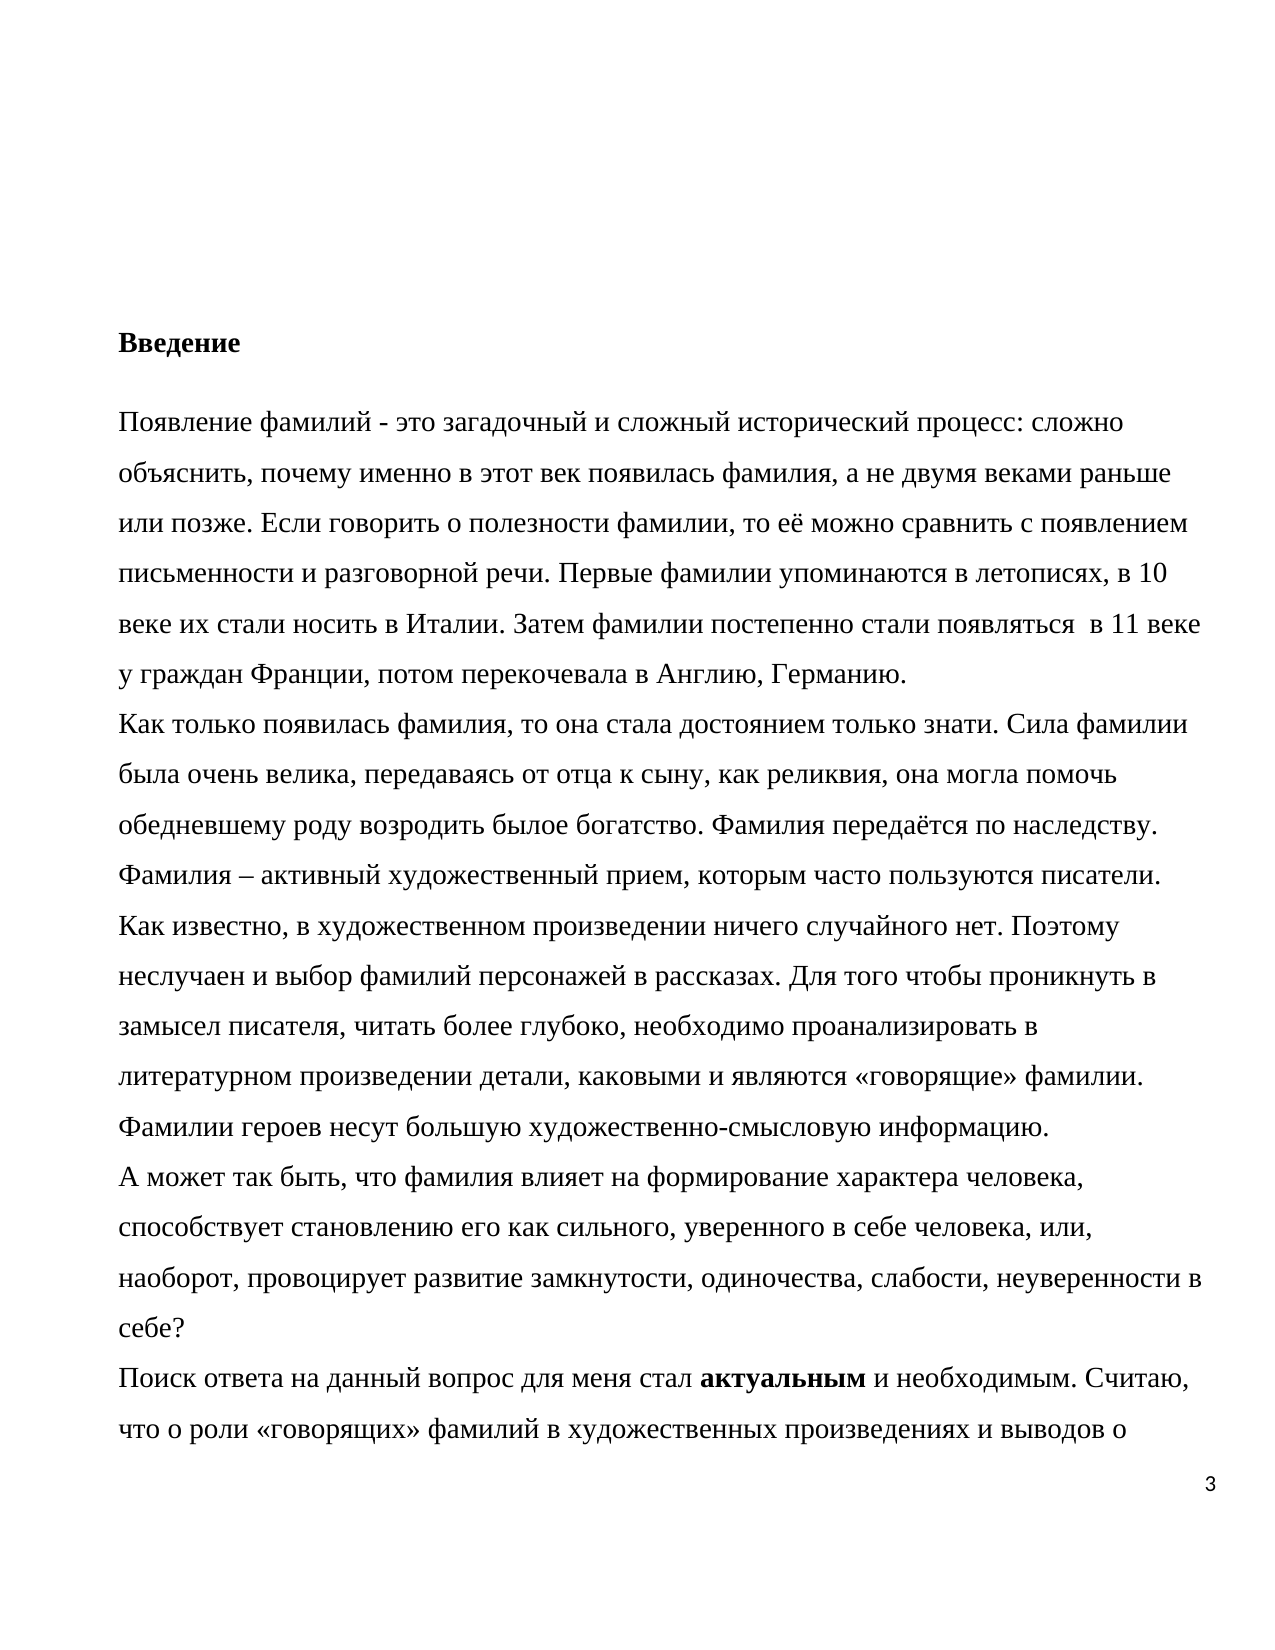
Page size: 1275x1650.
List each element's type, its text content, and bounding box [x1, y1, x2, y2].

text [118, 404, 1216, 1444]
subtitle Введение [118, 325, 1216, 358]
